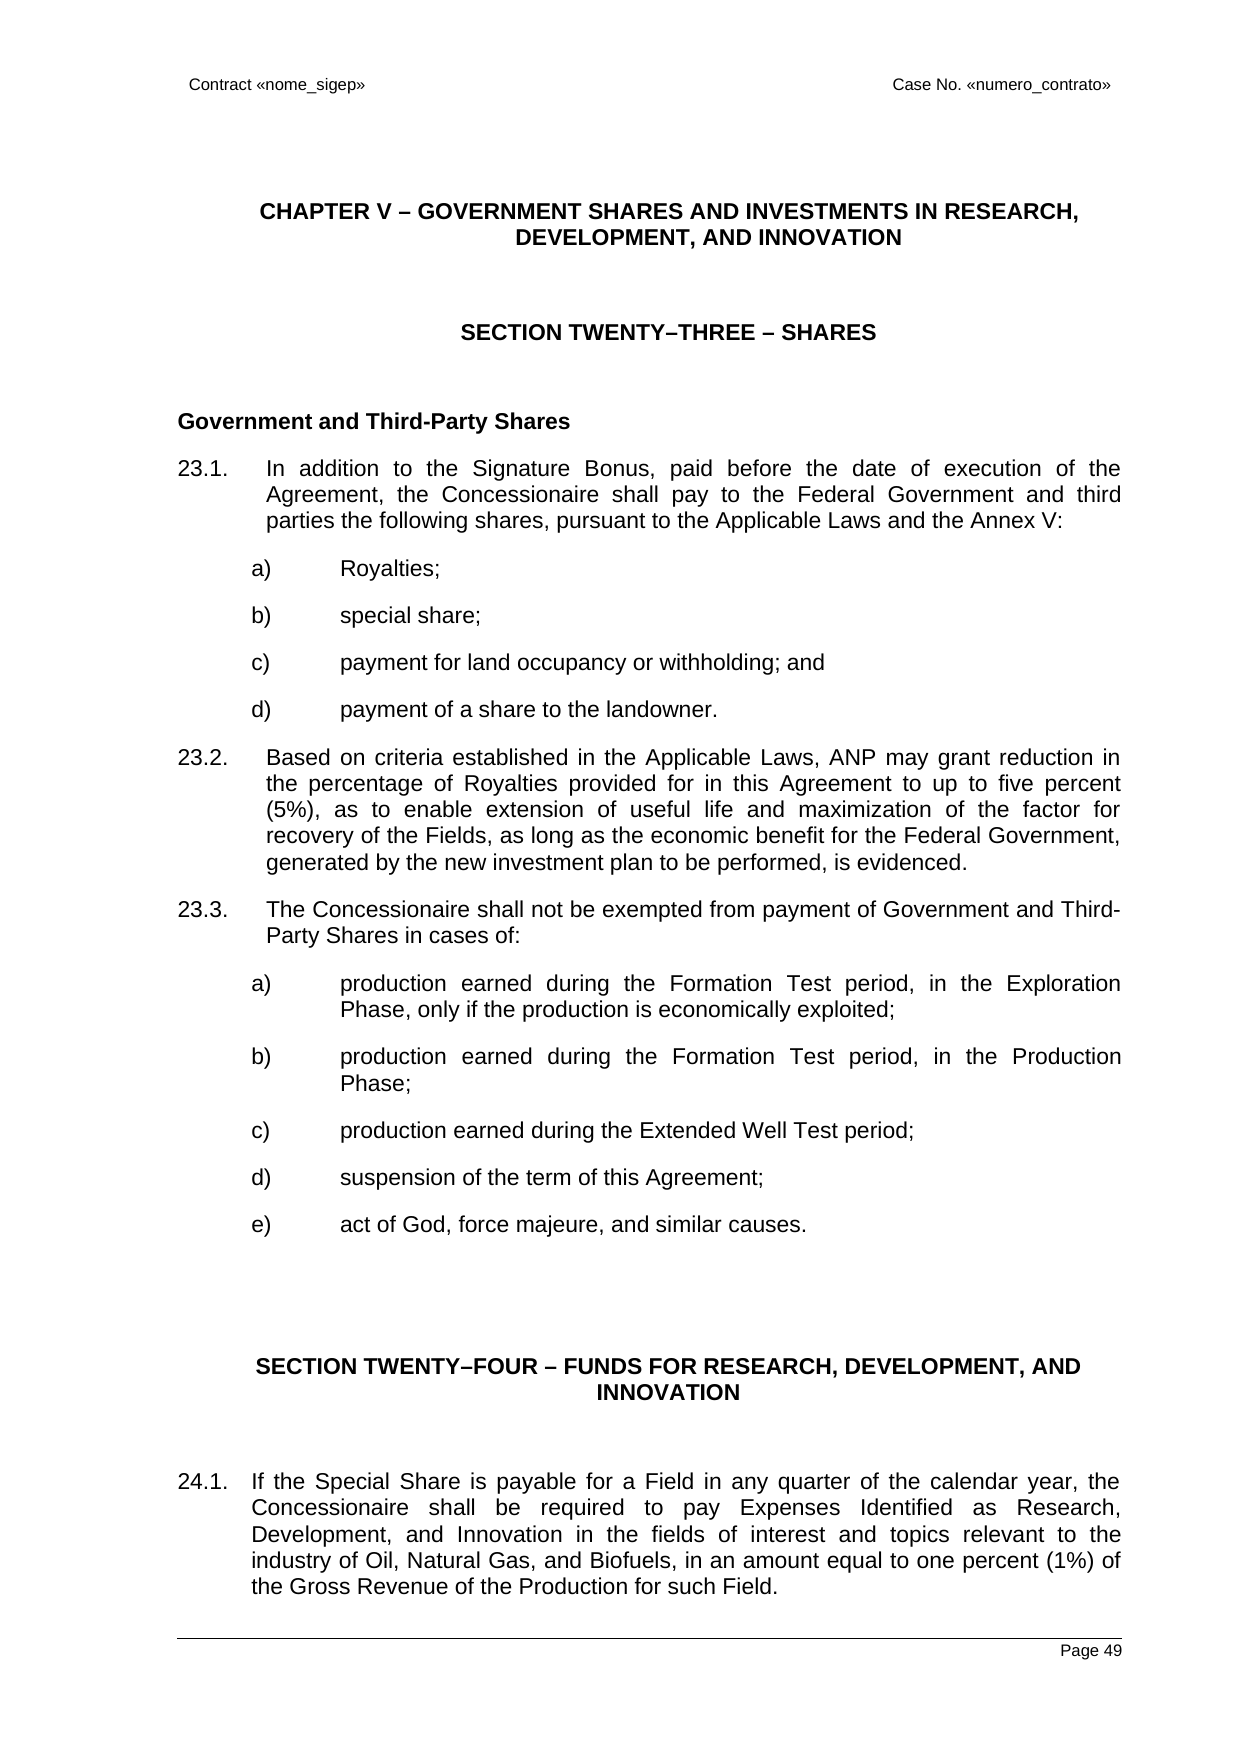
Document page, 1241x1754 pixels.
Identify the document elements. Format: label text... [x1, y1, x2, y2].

list production earned during the Formation Test period, in the Exploration Phase, only if the production is economically exploited; [251, 969, 1122, 1022]
list production earned during the Extended Well Test period; [251, 1117, 1122, 1143]
list production earned during the Formation Test period, in the Production Phase; [251, 1043, 1122, 1096]
text Government and Third-Party Shares [177, 408, 1122, 434]
list Royalties; [251, 555, 1122, 581]
text GOVERNMENT SHARES AND INVESTMENTS IN RESEARCH, DEVELOPMENT, AND INNOVATION [295, 198, 1122, 251]
list special share; [251, 602, 1122, 628]
list payment of a share to the landowner. [251, 696, 1122, 723]
list payment for land occupancy or withholding; and [251, 649, 1122, 675]
text If the Special Share is payable for a Field in any quarter of the calendar year, the Concessionaire shall be required to pay Expenses Identified as Research, Development, and Innovation in the fields of interest and topics relevant to the industry of Oil, Natural Gas, and Biofuels, in an amount equal to one percent (1%) of the Gross Revenue of the Production for such Field. [177, 1468, 1122, 1599]
list act of God, force majeure, and similar causes. [251, 1211, 1122, 1237]
text SECTION TWENTY–FOUR – FUNDS FOR RESEARCH, DEVELOPMENT, AND INNOVATION [177, 1353, 1122, 1405]
text In addition to the Signature Bonus, paid before the date of execution of the Agreement, the Concessionaire shall pay to the Federal Government and third parties the following shares, pursuant to the Applicable Laws and the Annex V: [177, 455, 1122, 534]
list suspension of the term of this Agreement; [251, 1164, 1122, 1190]
text Based on criteria established in the Applicable Laws, ANP may grant reduction in the percentage of Royalties provided for in this Agreement to up to five percent (5%), as to enable extension of useful life and maximization of the factor for recovery of the Fields, as long as the economic benefit for the Federal Government, generated by the new investment plan to be performed, is evidenced. [177, 743, 1122, 875]
text SECTION TWENTY–THREE – SHARES [177, 319, 1122, 345]
text The Concessionaire shall not be exempted from payment of Government and Third-Party Shares in cases of: [177, 896, 1122, 949]
